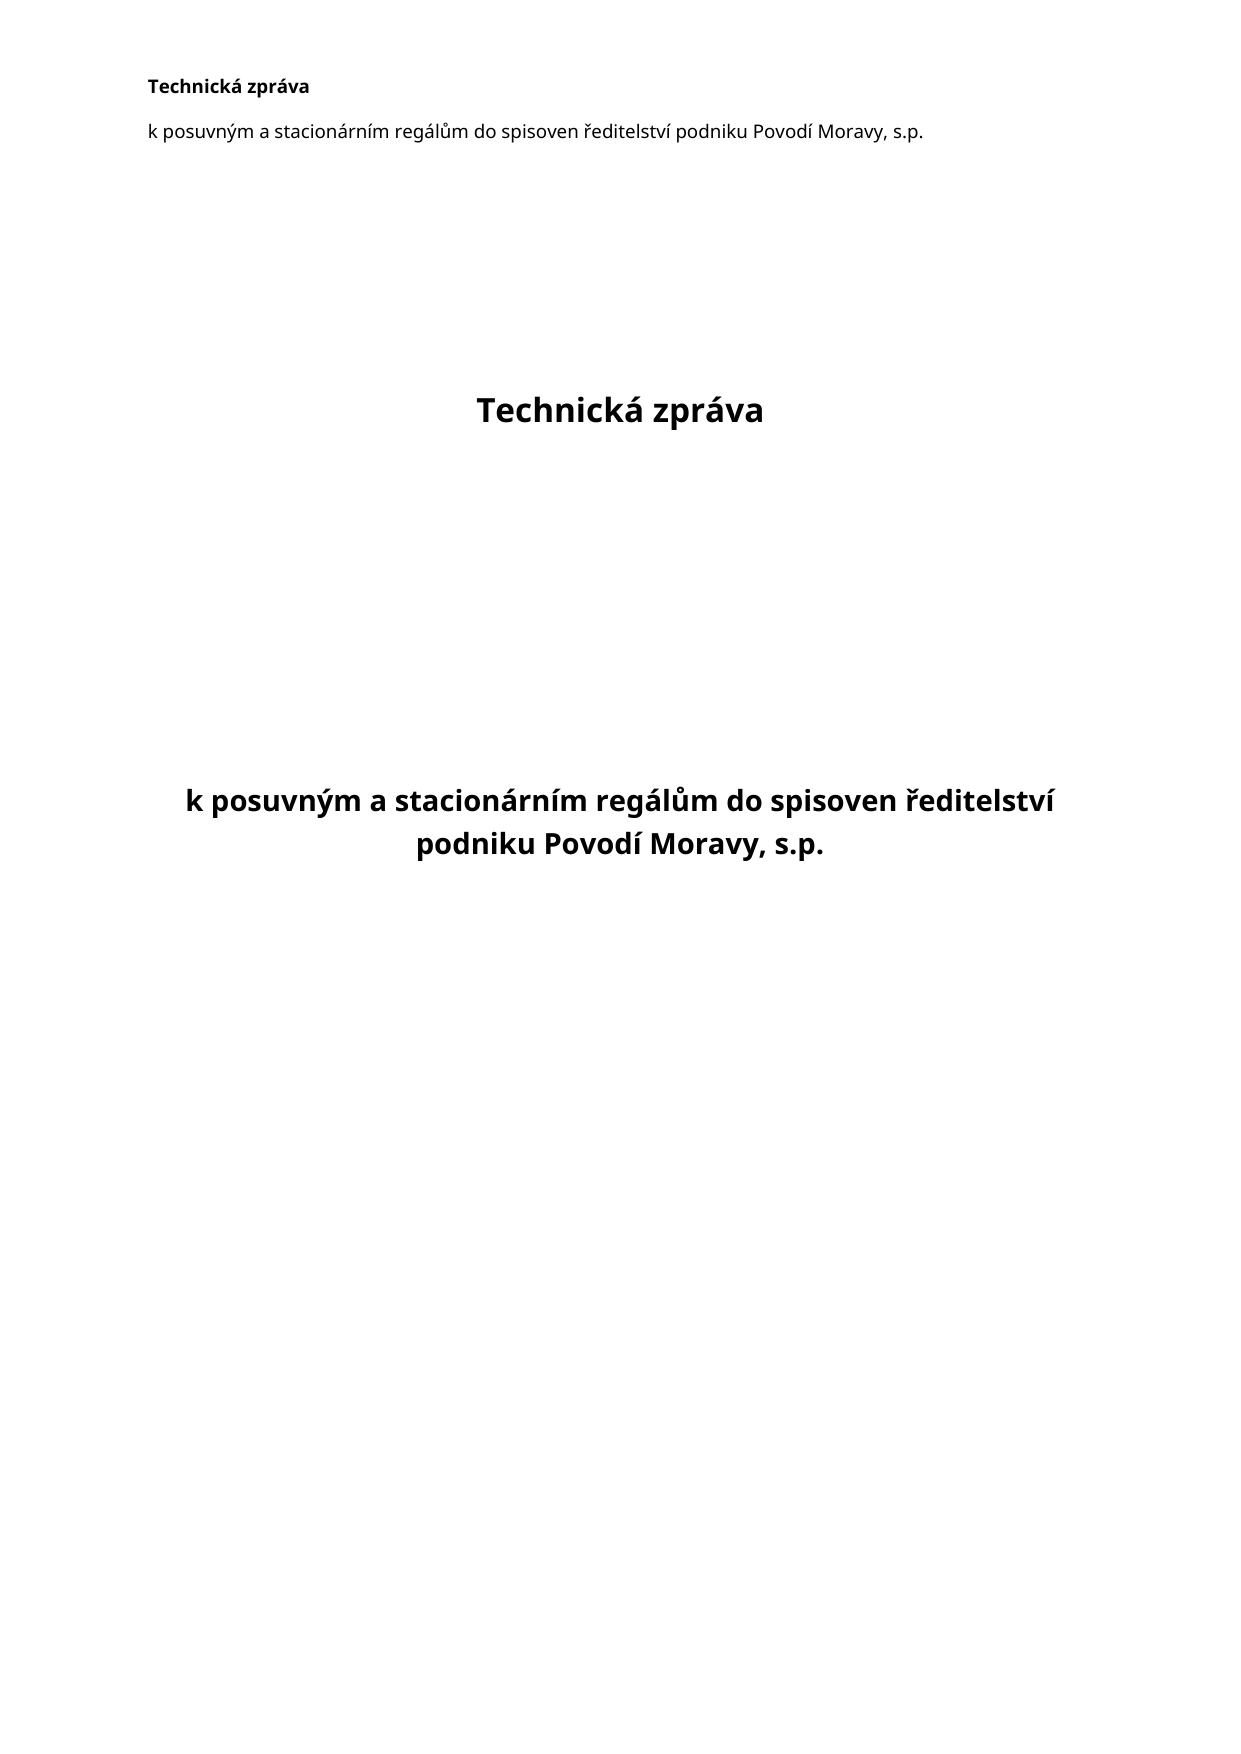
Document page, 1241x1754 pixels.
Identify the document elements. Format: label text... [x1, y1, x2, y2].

text Technická zpráva [148, 387, 1093, 432]
text k posuvným a stacionárním regálům do spisoven ředitelství podniku Povodí Moravy, s.p. [148, 781, 1093, 863]
